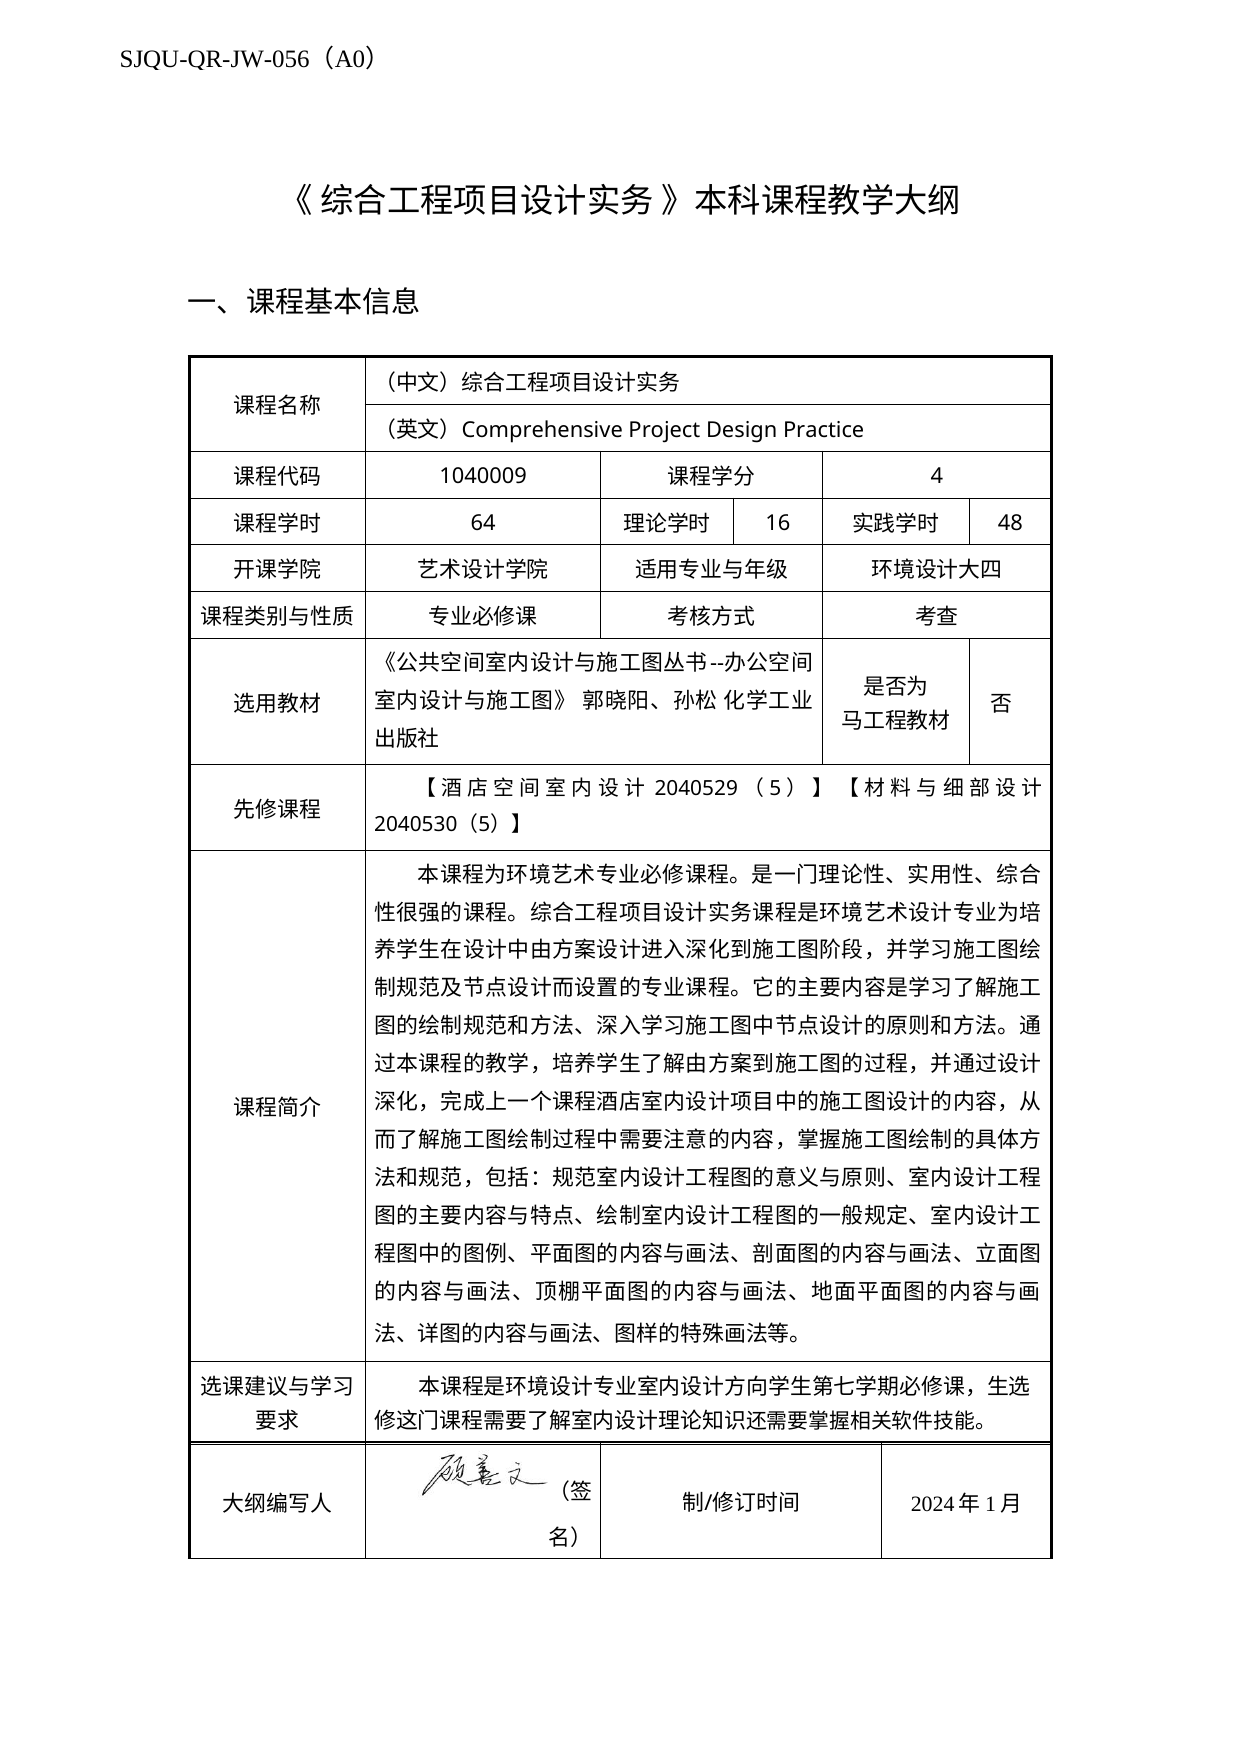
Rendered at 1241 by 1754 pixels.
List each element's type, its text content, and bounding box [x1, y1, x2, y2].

table_cell 《公共空间室内设计与施工图丛书--办公空间室内设计与施工图》 郭晓阳、孙松 化学工业出版社 [366, 639, 822, 764]
table_cell 否 [970, 639, 1050, 764]
table_cell 课程简介 [191, 851, 365, 1361]
table_cell 适用专业与年级 [601, 545, 822, 591]
table_cell 开课学院 [191, 545, 365, 591]
table_cell 课程学分 [601, 452, 822, 497]
text 《 综合工程项目设计实务 》本科课程教学大纲 [187, 164, 1053, 232]
table_cell 本课程为环境艺术专业必修课程。是一门理论性、实用性、综合性很强的课程。综合工程项目设计实务课程是环境艺术设计专业为培养学生在设计中由方案设计进入深化到施工图阶段，并学习施工图绘制规范及节点设计而设置的专业课程。它的主要内容是学习了解施工图的绘制规范和方法、深入学习施工图中节点设计的原则和方法。通过本课程的教学，培养学生了解由方案到施工图的过程，并通过设计深化，完成上一个课程酒店室内设计项目中的施工图设计的内容，从而了解施工图绘制过程中需要注意的内容，掌握施工图绘制的具体方法和规范，包括：规范室内设计工程图的意义与原则、室内设计工程图的主要内容与特点、绘制室内设计工程图的一般规定、室内设计工程图中的图例、平面图的内容与画法、剖面图的内容与画法、立面图的内容与画法、顶棚平面图的内容与画法、地面平面图的内容与画法、详图的内容与画法、图样的特殊画法等。 [366, 851, 1050, 1361]
table_cell 课程代码 [191, 452, 365, 497]
table_cell 16 [734, 499, 822, 544]
table_header 课程名称 [191, 358, 365, 451]
table_cell 64 [366, 499, 600, 544]
table_cell 【酒店空间室内设计2040529（5）】【材料与细部设计2040530（5）】 [366, 765, 1050, 850]
table_cell 选用教材 [191, 639, 365, 764]
table_cell 4 [823, 452, 1050, 497]
text 一、课程基本信息 [187, 266, 1053, 334]
table_cell （签名） [366, 1445, 600, 1558]
table_cell 本课程是环境设计专业室内设计方向学生第七学期必修课，生选修这门课程需要了解室内设计理论知识还需要掌握相关软件技能。 [366, 1362, 1050, 1441]
table_cell 实践学时 [823, 499, 969, 544]
table_cell 是否为 马工程教材 [823, 639, 969, 764]
table_cell 艺术设计学院 [366, 545, 600, 591]
table_cell 课程学时 [191, 499, 365, 544]
table_cell 理论学时 [601, 499, 733, 544]
table_cell 选课建议与学习要求 [191, 1362, 365, 1441]
table_cell （英文）Comprehensive Project Design Practice [366, 405, 1050, 451]
table_cell 48 [970, 499, 1050, 544]
table_cell 考查 [823, 592, 1050, 638]
table_cell 专业必修课 [366, 592, 600, 638]
table_cell 先修课程 [191, 765, 365, 850]
picture [417, 1450, 548, 1500]
table_cell 考核方式 [601, 592, 822, 638]
table_cell 环境设计大四 [823, 545, 1050, 591]
table_cell 2024年1月 [882, 1445, 1050, 1558]
table_cell 1040009 [366, 452, 600, 497]
table_header （中文）综合工程项目设计实务 [366, 358, 1050, 404]
table_cell 制/修订时间 [601, 1445, 881, 1558]
table_cell 大纲编写人 [191, 1445, 365, 1558]
table_cell 课程类别与性质 [191, 592, 365, 638]
